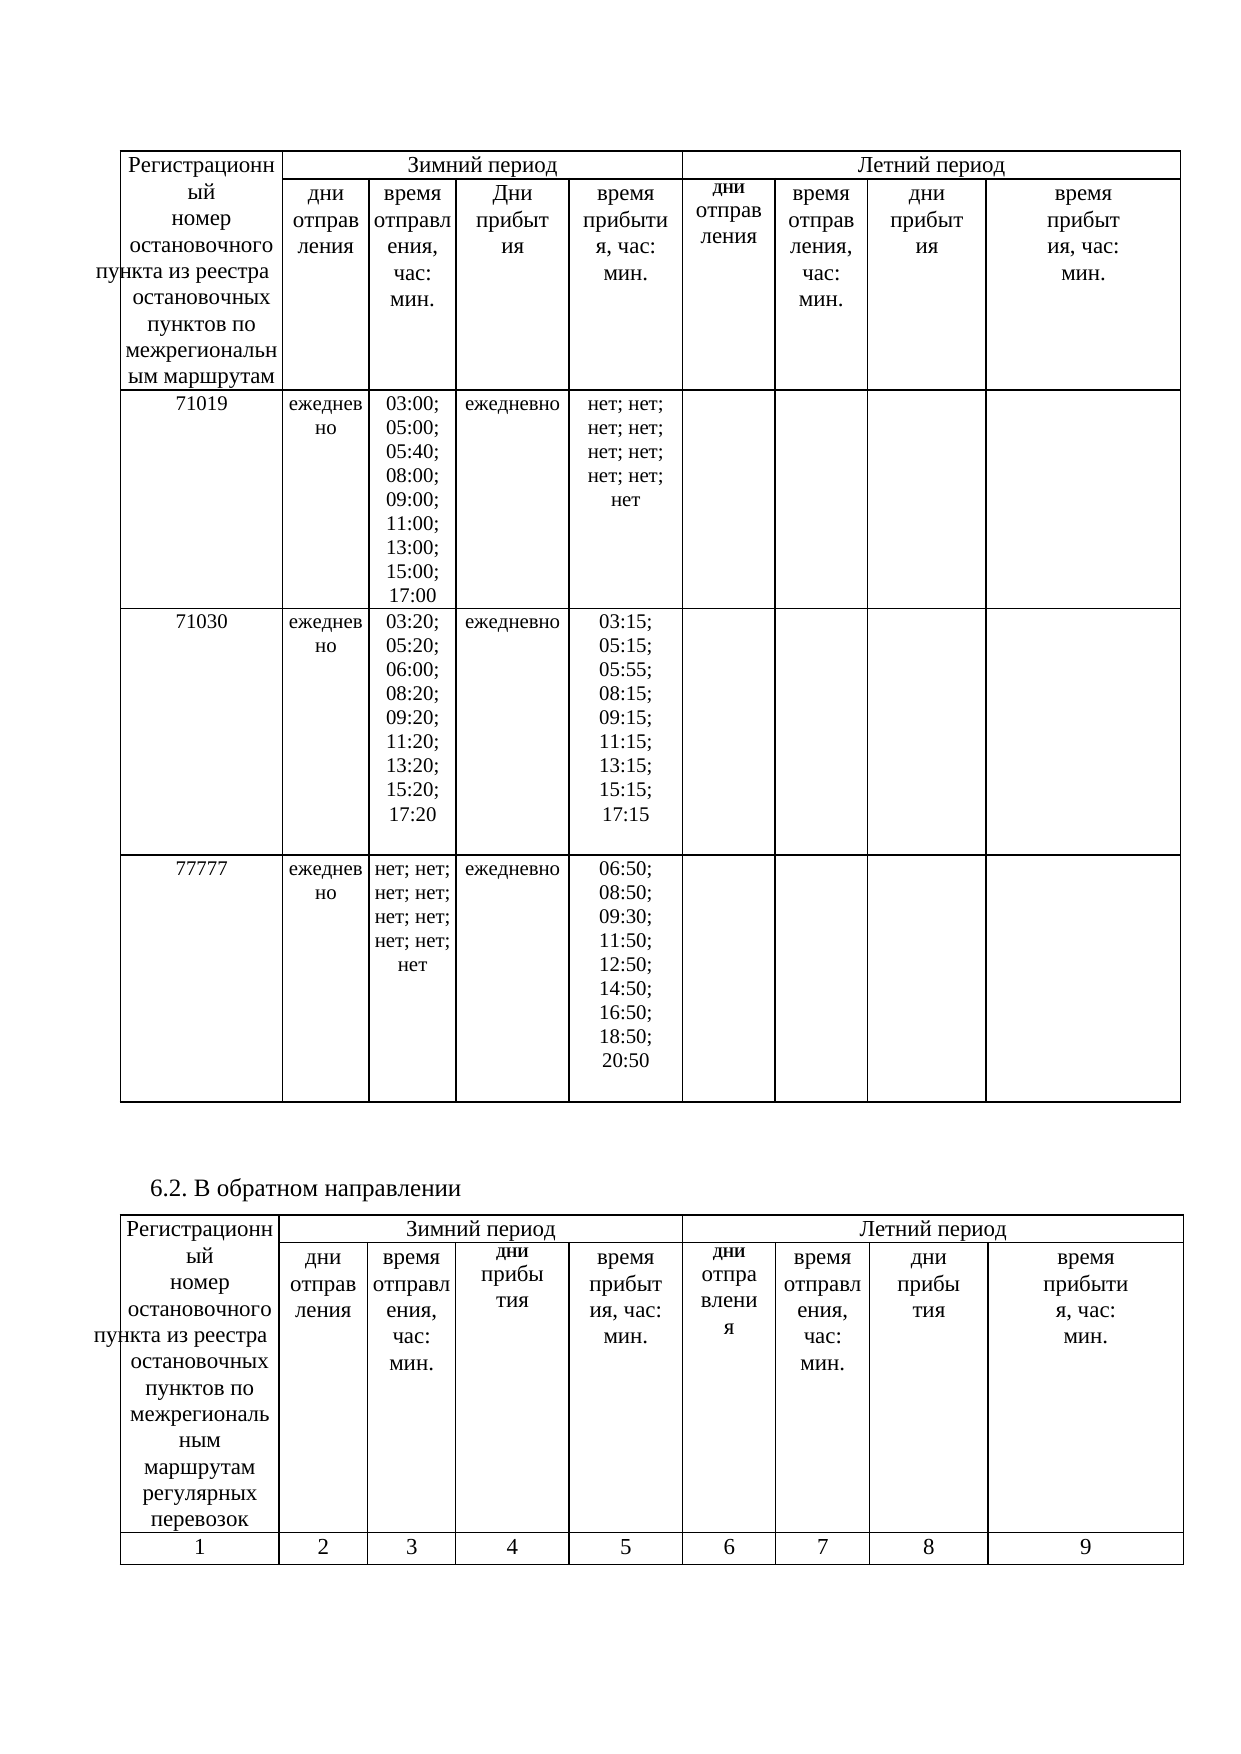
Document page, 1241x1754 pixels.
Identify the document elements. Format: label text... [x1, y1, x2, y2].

table_cell время прибыт ия, час: мин. [987, 180, 1180, 389]
table_cell 71030 [121, 609, 282, 854]
table_cell время отправ ления, час: мин. [776, 180, 867, 389]
table_cell ежедневно [457, 609, 568, 854]
table_cell 3 [368, 1533, 455, 1564]
table_cell 4 [456, 1533, 568, 1564]
table_cell 8 [870, 1533, 987, 1564]
table_cell [987, 391, 1180, 607]
table_cell время прибыти я, час: мин. [570, 180, 682, 389]
table_cell 03:15; 05:15; 05:55; 08:15; 09:15; 11:15; 13:15; 15:15; 17:15 [570, 609, 682, 854]
table_cell 7 [776, 1533, 869, 1564]
table_cell дни прибыт ия [868, 180, 985, 389]
table_cell 5 [570, 1533, 682, 1564]
table_cell 06:50; 08:50; 09:30; 11:50; 12:50; 14:50; 16:50; 18:50; 20:50 [570, 856, 682, 1101]
table_cell ежедневно [283, 609, 368, 854]
table_cell ежедневно [457, 856, 568, 1101]
table_cell 03:00; 05:00; 05:40; 08:00; 09:00; 11:00; 13:00; 15:00; 17:00 [370, 391, 455, 607]
table_cell дни прибы тия [870, 1243, 987, 1532]
table_header Зимний период [283, 152, 682, 178]
table_cell 71019 [121, 391, 282, 607]
table_cell Дни прибыт ия [457, 180, 568, 389]
table_cell [868, 609, 985, 854]
table_cell ДНИ отправ ления [683, 180, 774, 389]
table_cell ежедневно [457, 391, 568, 607]
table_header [121, 1216, 278, 1532]
table_cell [987, 609, 1180, 854]
table_cell время прибыт ия, час: мин. [570, 1243, 682, 1532]
table_cell [683, 856, 774, 1101]
table_cell нет; нет; нет; нет; нет; нет; нет; нет; нет [570, 391, 682, 607]
table_header Летний период [683, 1216, 1183, 1242]
table_cell 03:20; 05:20; 06:00; 08:20; 09:20; 11:20; 13:20; 15:20; 17:20 [370, 609, 455, 854]
table_cell [683, 609, 774, 854]
table_cell время отправл ения, час: мин. [370, 180, 455, 389]
table_cell ДНИ прибы тия [456, 1243, 568, 1532]
table_header Зимний период [280, 1216, 682, 1242]
table_cell время отправл ения, час: мин. [368, 1243, 455, 1532]
table_cell 6 [683, 1533, 775, 1564]
table_cell 77777 [121, 856, 282, 1101]
table_cell нет; нет; нет; нет; нет; нет; нет; нет; нет [370, 856, 455, 1101]
table_cell [776, 391, 867, 607]
table_cell [868, 391, 985, 607]
table_cell дни отправ ления [283, 180, 368, 389]
table_cell [987, 856, 1180, 1101]
table_cell 2 [280, 1533, 367, 1564]
table_cell [868, 856, 985, 1101]
table_cell ежедневно [283, 391, 368, 607]
table_cell ежедневно [283, 856, 368, 1101]
table_cell время прибыти я, час: мин. [989, 1243, 1183, 1532]
table_cell [776, 609, 867, 854]
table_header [121, 152, 282, 389]
table_cell время отправл ения, час: мин. [776, 1243, 869, 1532]
table_cell ДНИ отпра влени я [683, 1243, 775, 1532]
table_header Летний период [683, 152, 1180, 178]
table_cell [683, 391, 774, 607]
table_cell 1 [121, 1533, 278, 1564]
text 6.2. В обратном направлении [150, 1173, 1090, 1201]
table_cell [776, 856, 867, 1101]
table_cell дни отправ ления [280, 1243, 367, 1532]
table_cell 9 [989, 1533, 1183, 1564]
